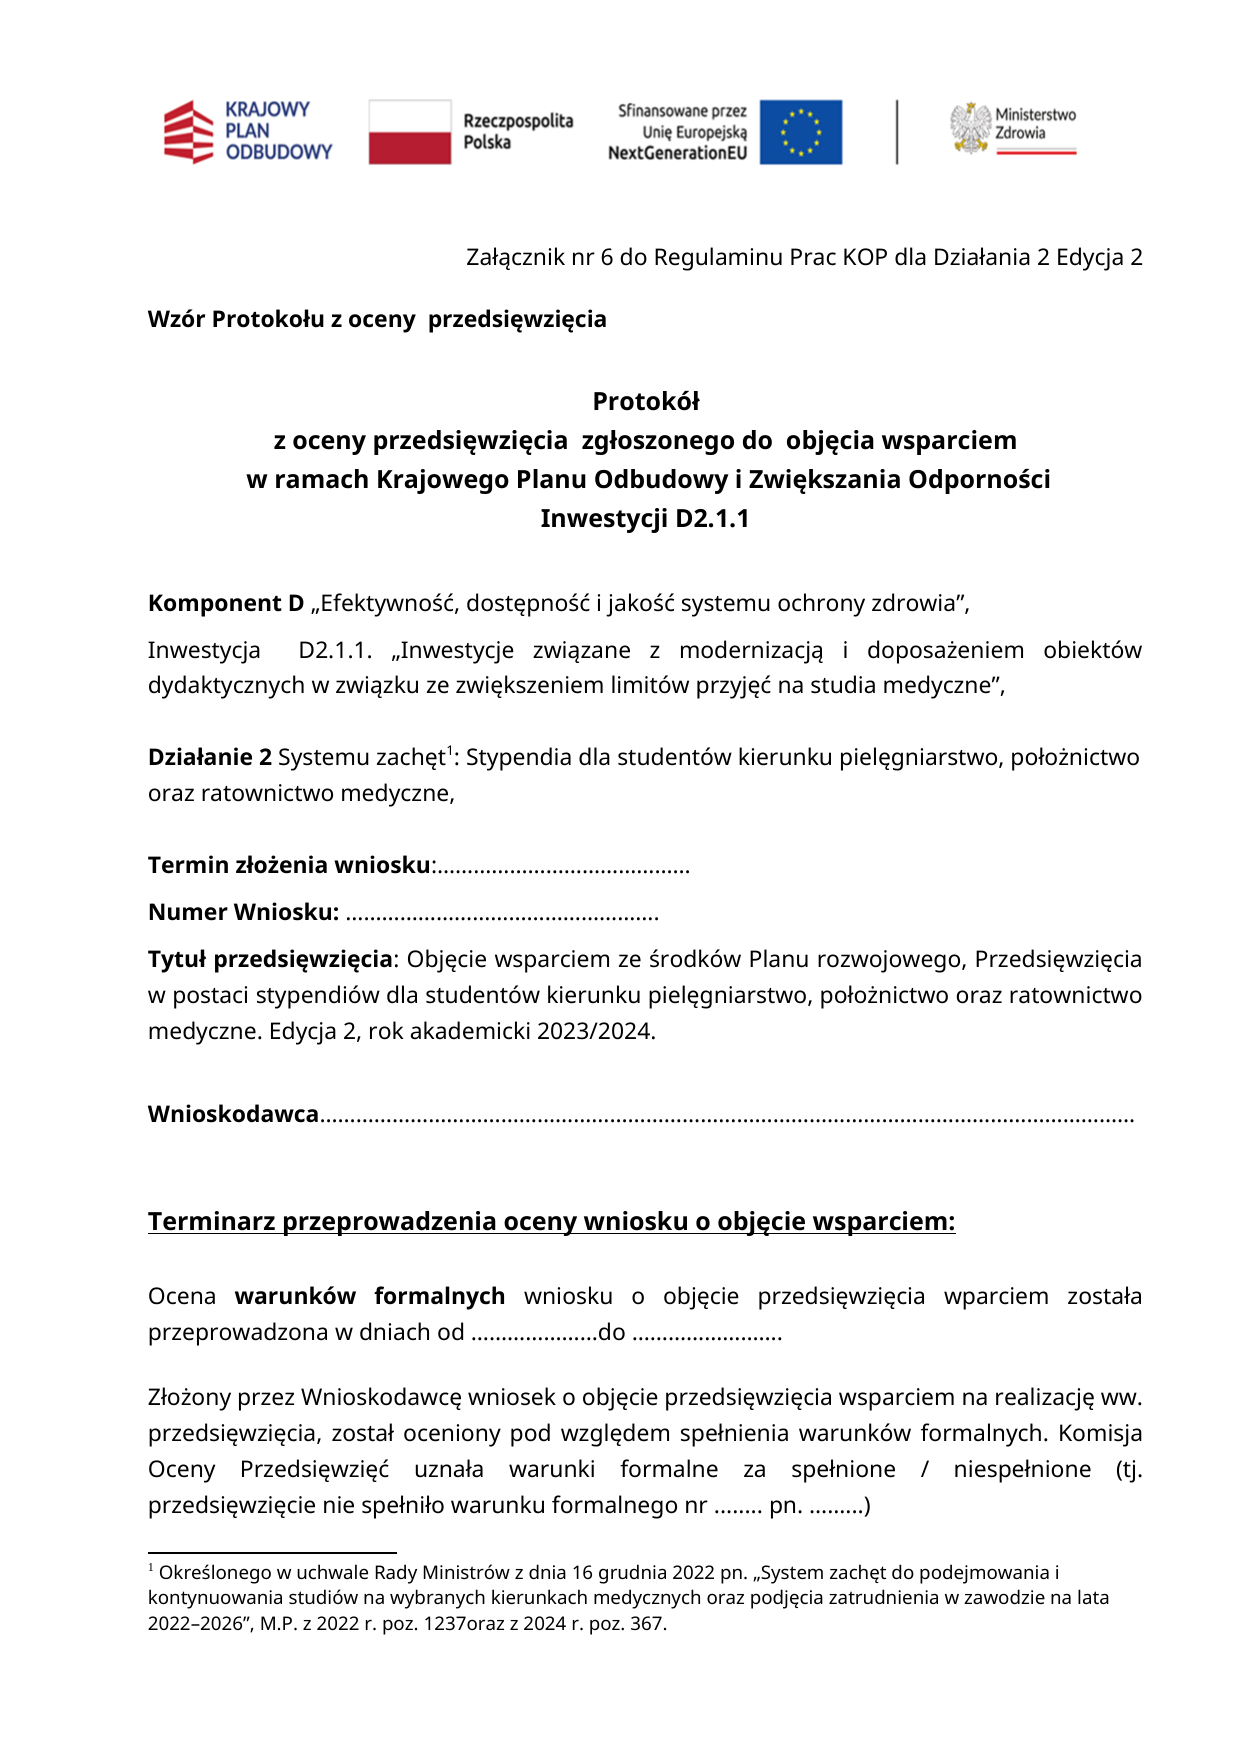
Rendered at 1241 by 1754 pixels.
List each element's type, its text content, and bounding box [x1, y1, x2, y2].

text Działanie 2 Systemu zachęt: Stypendia dla studentów kierunku pielęgniarstwo, położnictwo [148, 741, 1144, 773]
text Komponent D „Efektywność, dostępność i jakość systemu ochrony zdrowia”, [148, 587, 1144, 618]
text Inwestycja D2.1.1. „Inwestycje związane z modernizacją i doposażeniem obiektów dydaktycznych w związku ze zwiększeniem limitów przyjęć na studia medyczne”, [148, 633, 1144, 701]
text Wzór Protokołu z oceny przedsięwzięcia [148, 303, 1144, 334]
text Ocena warunków formalnych wniosku o objęcie przedsięwzięcia wparciem została przeprowadzona w dniach od …………………do ……………………. [148, 1280, 1144, 1347]
text Numer Wniosku: ……………………………………………. [148, 896, 1144, 927]
picture [147, 73, 1096, 184]
text Protokół [148, 383, 1144, 417]
text oraz ratownictwo medyczne, [148, 777, 1144, 808]
text w ramach Krajowego Planu Odbudowy i Zwiększania Odporności [148, 461, 1144, 496]
text Wnioskodawca……………………………………………………………………………………………………………………… [148, 1098, 1144, 1129]
text Załącznik nr 6 do Regulaminu Prac KOP dla Działania 2 Edycja 2 [148, 241, 1144, 272]
text Tytuł przedsięwzięcia: Objęcie wsparciem ze środków Planu rozwojowego, Przedsięwzięcia w postaci stypendiów dla studentów kierunku pielęgniarstwo, położnictwo oraz ratownictwo medyczne. Edycja 2, rok akademicki 2023/2024. [148, 943, 1144, 1046]
text Inwestycji D2.1.1 [148, 501, 1144, 535]
text Termin złożenia wniosku:…………………………………… [148, 849, 1144, 880]
text Złożony przez Wnioskodawcę wniosek o objęcie przedsięwzięcia wsparciem na realizację ww. przedsięwzięcia, został oceniony pod względem spełnienia warunków formalnych. Komisja Oceny Przedsięwzięć uznała warunki formalne za spełnione / niespełnione (tj. przedsięwzięcie nie spełniło warunku formalnego nr ........ pn. ……...) [148, 1381, 1144, 1520]
text z oceny przedsięwzięcia zgłoszonego do objęcia wsparciem [148, 422, 1144, 456]
text Terminarz przeprowadzenia oceny wniosku o objęcie wsparciem: [148, 1204, 1144, 1238]
